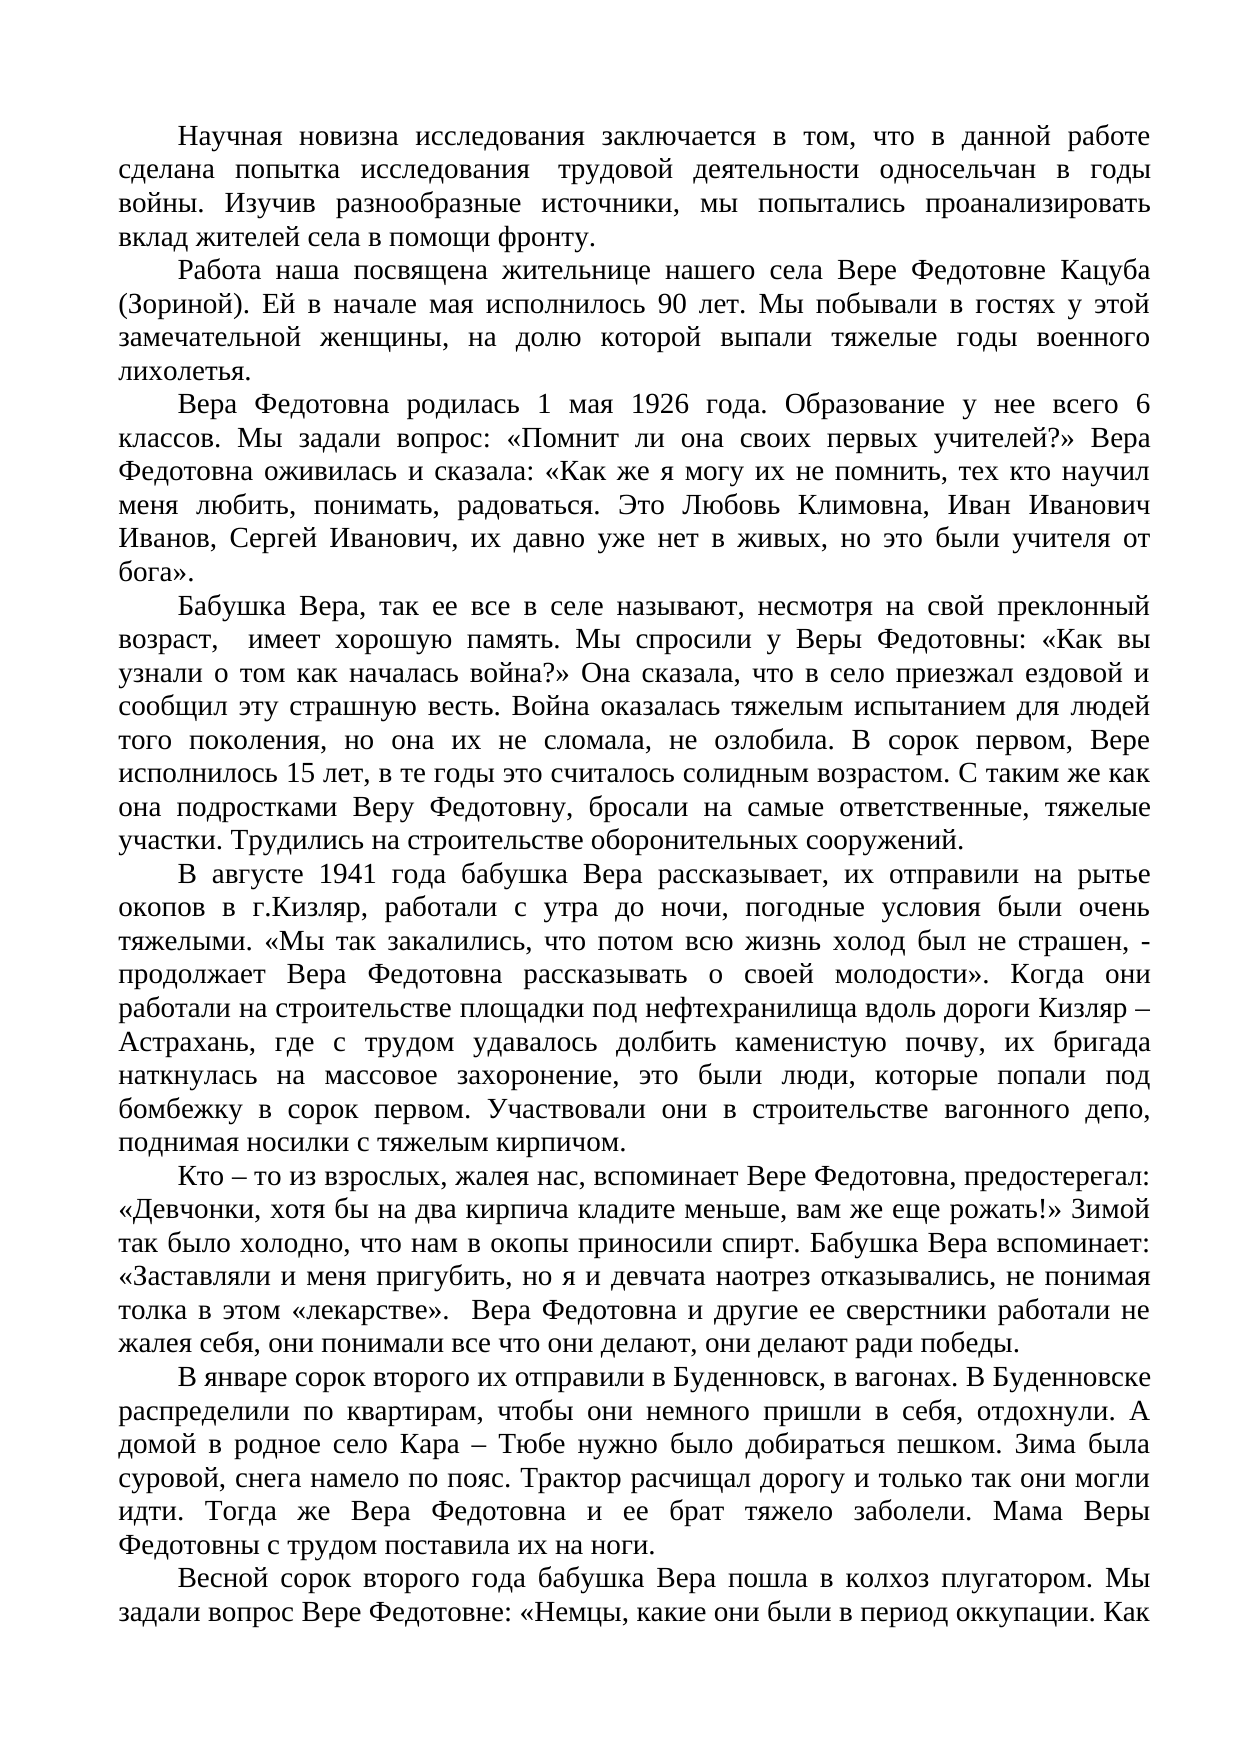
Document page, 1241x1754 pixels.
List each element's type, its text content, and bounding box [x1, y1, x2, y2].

text Работа наша посвящена жительнице нашего села Вере Федотовне Кацуба (Зориной). Ей в начале мая исполнилось 90 лет. Мы побывали в гостях у этой замечательной женщины, на долю которой выпали тяжелые годы военного лихолетья. [118, 252, 1152, 386]
text Бабушка Вера, так ее все в селе называют, несмотря на свой преклонный возраст, имеет хорошую память. Мы спросили у Веры Федотовны: «Как вы узнали о том как началась война?» Она сказала, что в село приезжал ездовой и сообщил эту страшную весть. Война оказалась тяжелым испытанием для людей того поколения, но она их не сломала, не озлобила. В сорок первом, Вере исполнилось 15 лет, в те годы это считалось солидным возрастом. С таким же как она подростками Веру Федотовну, бросали на самые ответственные, тяжелые участки. Трудились на строительстве оборонительных сооружений. [118, 588, 1152, 856]
text Вера Федотовна родилась 1 мая 1926 года. Образование у нее всего 6 классов. Мы задали вопрос: «Помнит ли она своих первых учителей?» Вера Федотовна оживилась и сказала: «Как же я могу их не помнить, тех кто научил меня любить, понимать, радоваться. Это Любовь Климовна, Иван Иванович Иванов, Сергей Иванович, их давно уже нет в живых, но это были учителя от бога». [118, 386, 1152, 588]
text В августе 1941 года бабушка Вера рассказывает, их отправили на рытье окопов в г.Кизляр, работали с утра до ночи, погодные условия были очень тяжелыми. «Мы так закалились, что потом всю жизнь холод был не страшен, - продолжает Вера Федотовна рассказывать о своей молодости». Когда они работали на строительстве площадки под нефтехранилища вдоль дороги Кизляр – Астрахань, где с трудом удавалось долбить каменистую почву, их бригада наткнулась на массовое захоронение, это были люди, которые попали под бомбежку в сорок первом. Участвовали они в строительстве вагонного депо, поднимая носилки с тяжелым кирпичом. [118, 856, 1152, 1158]
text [118, 1560, 1152, 1627]
text Кто – то из взрослых, жалея нас, вспоминает Вере Федотовна, предостерегал: «Девчонки, хотя бы на два кирпича кладите меньше, вам же еще рожать!» Зимой так было холодно, что нам в окопы приносили спирт. Бабушка Вера вспоминает: «Заставляли и меня пригубить, но я и девчата наотрез отказывались, не понимая толка в этом «лекарстве». Вера Федотовна и другие ее сверстники работали не жалея себя, они понимали все что они делают, они делают ради победы. [118, 1158, 1152, 1359]
text Научная новизна исследования заключается в том, что в данной работе сделана попытка исследования трудовой деятельности односельчан в годы войны. Изучив разнообразные источники, мы попытались проанализировать вклад жителей села в помощи фронту. [81, 118, 1152, 252]
text В январе сорок второго их отправили в Буденновск, в вагонах. В Буденновске распределили по квартирам, чтобы они немного пришли в себя, отдохнули. А домой в родное село Кара – Тюбе нужно было добираться пешком. Зима была суровой, снега намело по пояс. Трактор расчищал дорогу и только так они могли идти. Тогда же Вера Федотовна и ее брат тяжело заболели. Мама Веры Федотовны с трудом поставила их на ноги. [118, 1359, 1152, 1560]
